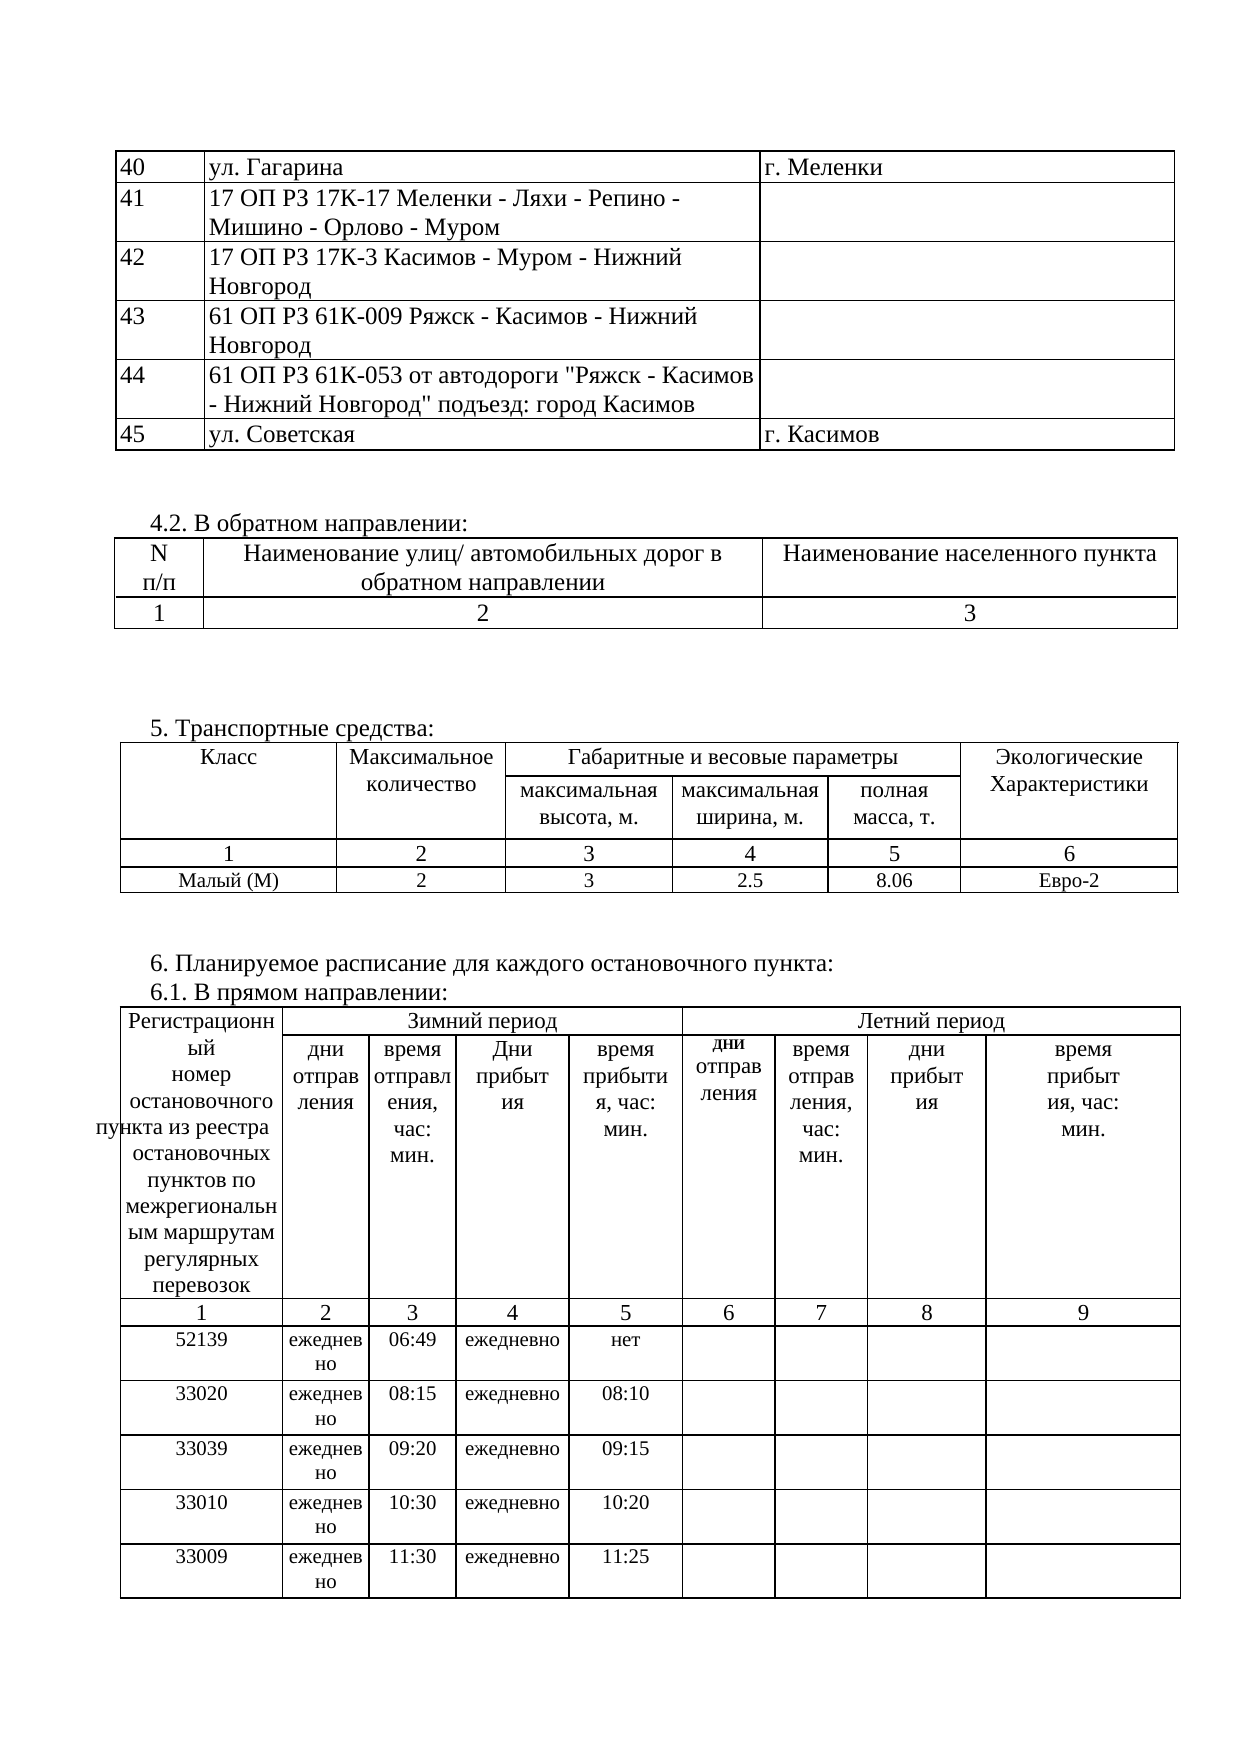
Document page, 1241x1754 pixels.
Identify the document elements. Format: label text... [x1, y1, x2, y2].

table_cell время отправл ения, час: мин. [370, 1036, 455, 1297]
table_cell 3 [763, 596, 1177, 627]
table_cell 11:25 [570, 1545, 682, 1597]
table_cell [987, 1545, 1180, 1597]
table_cell [683, 1545, 774, 1597]
table_cell [761, 301, 1174, 359]
table_cell максимальная ширина, м. [673, 777, 827, 838]
text 6.1. В прямом направлении: [150, 977, 1090, 1006]
table_cell 3 [506, 840, 672, 866]
table_header Наименование населенного пункта [763, 539, 1177, 596]
table_cell 2 [204, 598, 762, 627]
table_cell ежедневно [457, 1436, 568, 1488]
table_cell 06:49 [370, 1327, 455, 1380]
table_cell полная масса, т. [829, 777, 960, 838]
table_cell 41 [117, 183, 204, 241]
table_cell 09:20 [370, 1436, 455, 1488]
table_header Летний период [683, 1008, 1180, 1034]
table_cell 10:30 [370, 1490, 455, 1543]
table_cell [761, 183, 1174, 241]
table_cell нет [570, 1327, 682, 1380]
table_cell 8.06 [829, 868, 960, 892]
table_cell ул. Советская [205, 419, 759, 449]
table_header N п/п [115, 539, 203, 596]
table_cell Малый (М) [121, 868, 336, 892]
table_cell ежедневно [283, 1490, 368, 1543]
table_cell [776, 1490, 867, 1543]
table_header Наименование улиц/ автомобильных дорог в обратном направлении [204, 539, 762, 596]
text 6. Планируемое расписание для каждого остановочного пункта: [150, 948, 1090, 977]
table_cell 11:30 [370, 1545, 455, 1597]
table_cell 9 [987, 1299, 1180, 1325]
table_cell 17 ОП РЗ 17К-17 Меленки - Ляхи - Репино - Мишино - Орлово - Муром [205, 183, 759, 241]
table_header Класс [121, 743, 336, 838]
table_cell [683, 1436, 774, 1488]
table_cell ДНИ отправ ления [683, 1036, 774, 1297]
table_cell 2 [337, 868, 505, 892]
table_cell 2 [337, 840, 505, 866]
table_cell 7 [776, 1299, 867, 1325]
table_cell 3 [370, 1299, 455, 1325]
table_cell 2.5 [673, 868, 827, 892]
table_cell [868, 1490, 985, 1543]
table_cell время прибыти я, час: мин. [570, 1036, 682, 1297]
table_cell [987, 1436, 1180, 1488]
table_cell 08:10 [570, 1381, 682, 1434]
table_cell ежедневно [457, 1327, 568, 1380]
table_cell 5 [829, 840, 960, 866]
table_cell [683, 1490, 774, 1543]
table_cell [683, 1381, 774, 1434]
table_header Зимний период [283, 1008, 682, 1034]
table_cell [987, 1327, 1180, 1380]
table_cell 6 [683, 1299, 774, 1325]
table_cell [776, 1545, 867, 1597]
table_cell [868, 1327, 985, 1380]
table_cell [776, 1327, 867, 1380]
table_cell 6 [961, 840, 1177, 866]
table_cell [987, 1490, 1180, 1543]
table_cell 44 [117, 360, 204, 418]
table_cell 09:15 [570, 1436, 682, 1488]
table_cell Дни прибыт ия [457, 1036, 568, 1297]
table_cell 45 [117, 419, 204, 449]
table_cell 17 ОП РЗ 17К-3 Касимов - Муром - Нижний Новгород [205, 242, 759, 299]
table_cell [868, 1436, 985, 1488]
table_cell 61 ОП РЗ 61К-009 Ряжск - Касимов - Нижний Новгород [205, 301, 759, 359]
table_cell ежедневно [283, 1436, 368, 1488]
table_cell 52139 [121, 1327, 282, 1380]
table_cell [987, 1381, 1180, 1434]
table_cell 40 [117, 152, 204, 181]
table_cell [868, 1381, 985, 1434]
table_header Габаритные и весовые параметры [506, 743, 960, 775]
table_cell г. Меленки [761, 152, 1174, 181]
table_cell 43 [117, 301, 204, 359]
table_cell 10:20 [570, 1490, 682, 1543]
table_cell ежедневно [283, 1545, 368, 1597]
table_cell [761, 360, 1174, 418]
table_cell дни отправ ления [283, 1036, 368, 1297]
table_cell 33020 [121, 1381, 282, 1434]
table_cell время отправ ления, час: мин. [776, 1036, 867, 1297]
table_cell 5 [570, 1299, 682, 1325]
table_cell ежедневно [457, 1545, 568, 1597]
table_header Экологические Характеристики [961, 743, 1177, 838]
table_cell ежедневно [457, 1381, 568, 1434]
table_cell 1 [121, 840, 336, 866]
table_cell ежедневно [457, 1490, 568, 1543]
table_cell ул. Гагарина [205, 152, 759, 181]
table_cell максимальная высота, м. [506, 777, 672, 838]
table_cell 1 [115, 597, 203, 627]
table_cell [868, 1545, 985, 1597]
table_cell 33009 [121, 1545, 282, 1597]
table_header Максимальное количество [337, 743, 505, 838]
table_cell время прибыт ия, час: мин. [987, 1036, 1180, 1297]
table_cell Евро-2 [961, 868, 1177, 892]
table_cell 1 [121, 1299, 282, 1325]
table_cell ежедневно [283, 1381, 368, 1434]
table_cell 33039 [121, 1436, 282, 1488]
table_cell ежедневно [283, 1327, 368, 1380]
table_cell [761, 242, 1174, 299]
table_cell 2 [283, 1299, 368, 1325]
table_cell 4 [457, 1299, 568, 1325]
table_cell 4 [673, 840, 827, 866]
table_header Регистрационный номер остановочного пункта из реестра остановочных пунктов по межрегиональным маршрутам регулярных перевозок [121, 1008, 282, 1297]
table_cell 61 ОП РЗ 61К-053 от автодороги "Ряжск - Касимов - Нижний Новгород" подъезд: город Касимов [205, 360, 759, 418]
table_cell 3 [506, 868, 672, 892]
table_cell дни прибыт ия [868, 1036, 985, 1297]
table_cell [683, 1327, 774, 1380]
table_cell [776, 1436, 867, 1488]
table_cell 8 [868, 1299, 985, 1325]
text 4.2. В обратном направлении: [150, 508, 1090, 537]
table_cell [776, 1381, 867, 1434]
table_cell г. Касимов [761, 419, 1174, 449]
table_cell 08:15 [370, 1381, 455, 1434]
text 5. Транспортные средства: [150, 713, 1090, 742]
table_cell 42 [117, 242, 204, 299]
table_cell 33010 [121, 1490, 282, 1543]
